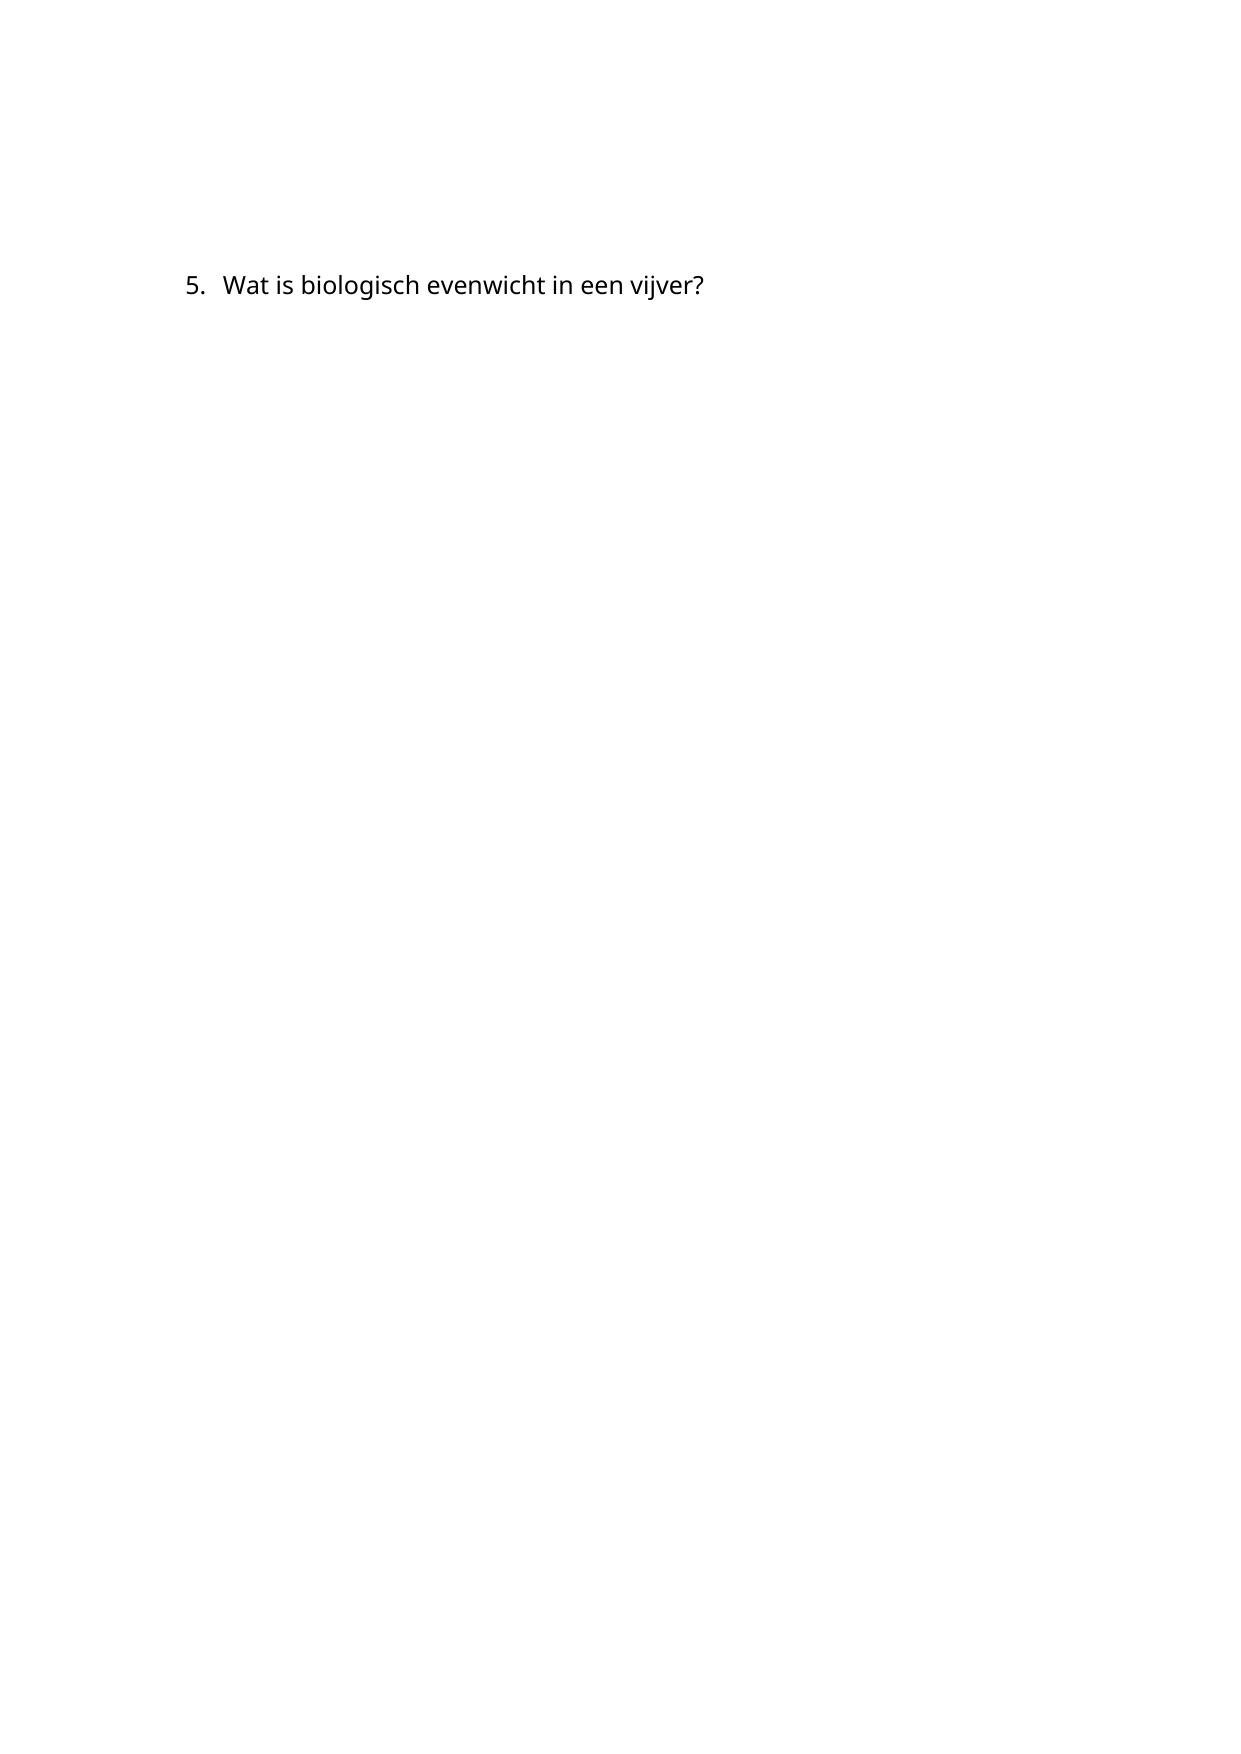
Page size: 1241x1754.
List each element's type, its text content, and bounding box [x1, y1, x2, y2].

list Wat is biologisch evenwicht in een vijver? [185, 268, 1093, 302]
